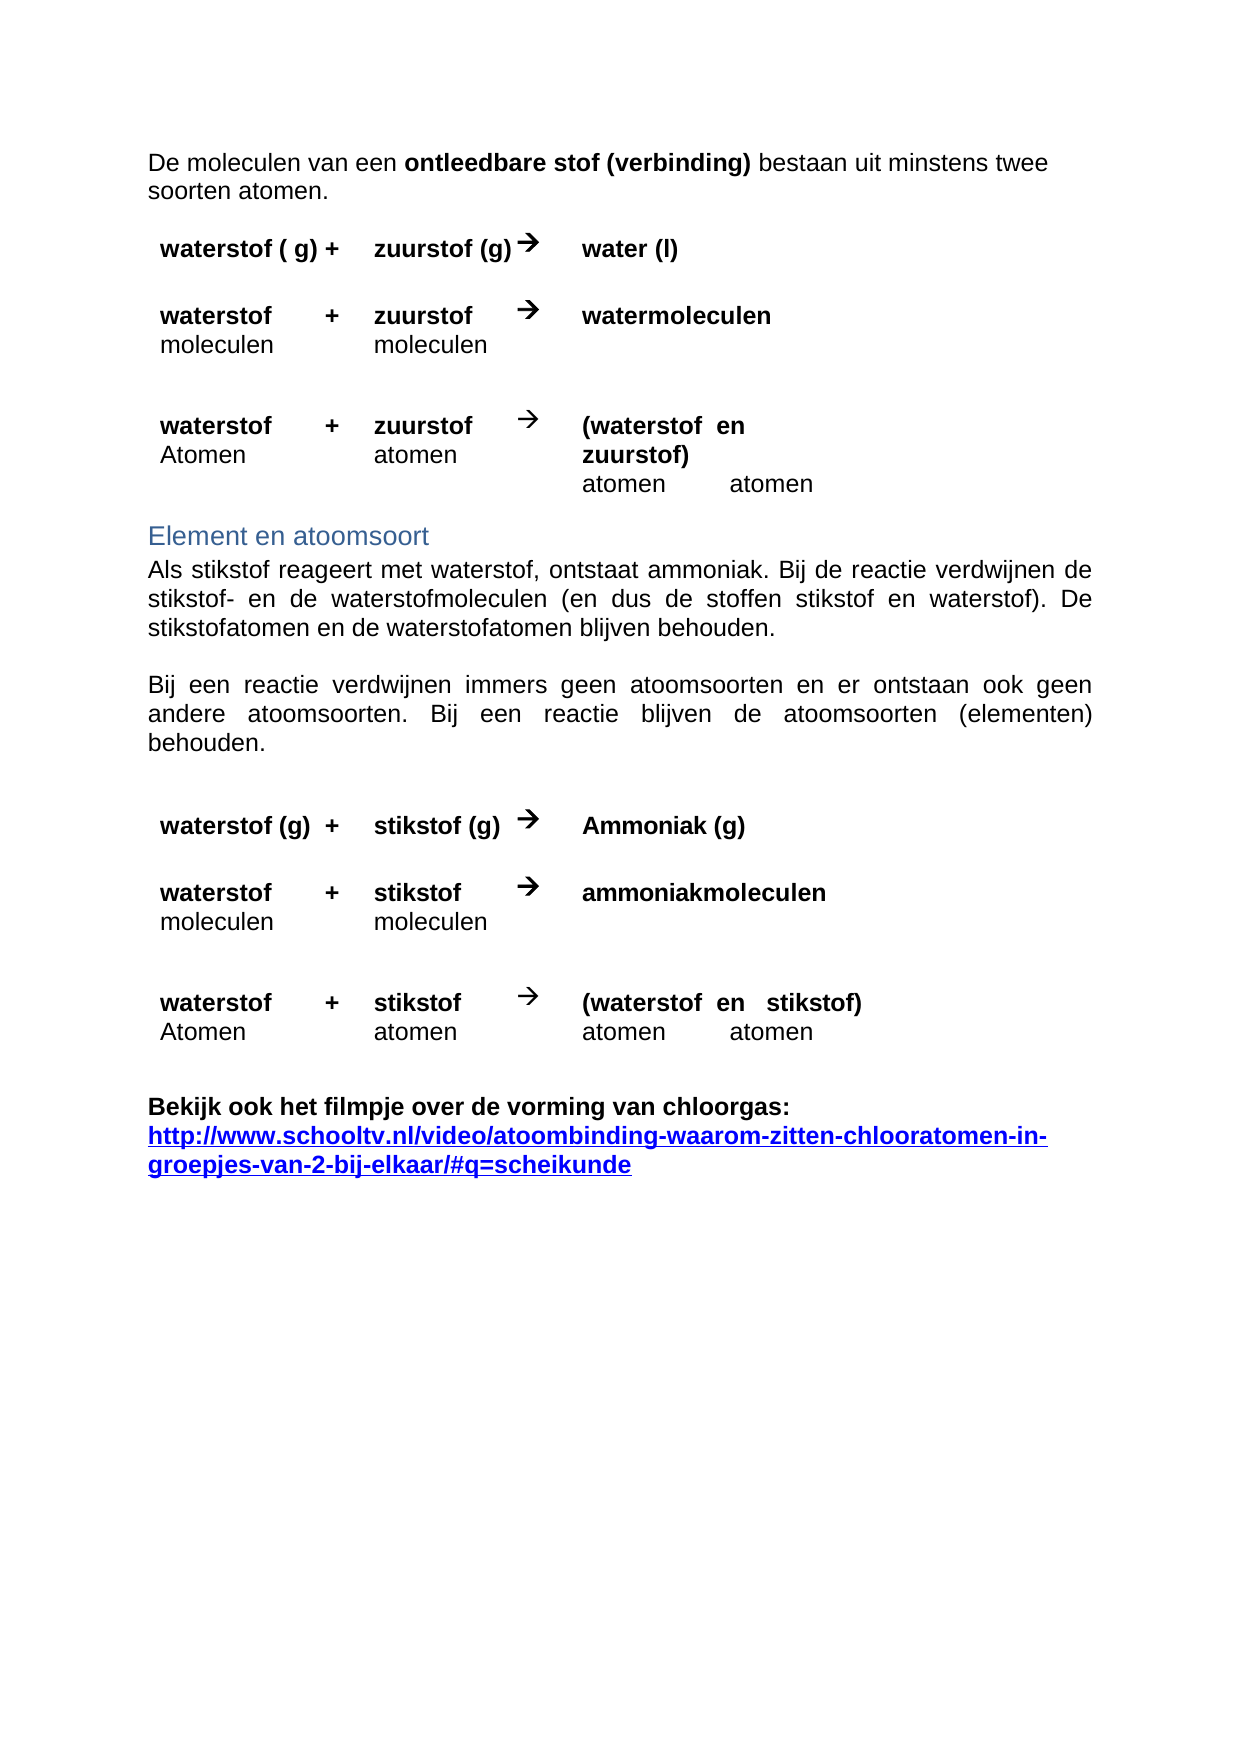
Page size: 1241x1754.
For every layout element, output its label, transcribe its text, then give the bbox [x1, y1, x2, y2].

table_cell waterstof moleculen [160, 301, 324, 411]
table_cell watermoleculen [582, 301, 870, 411]
table_cell + [325, 988, 373, 1092]
text Bij een reactie verdwijnen immers geen atoomsoorten en er ontstaan ook geen andere atoomsoorten. Bij een reactie blijven de atoomsoorten (elementen) behouden. [148, 671, 1093, 757]
table_header zuurstof (g) [374, 234, 516, 301]
table_header water (l) [582, 234, 870, 301]
text De moleculen van een ontleedbare stof (verbinding) bestaan uit minstens twee soorten atomen. [148, 148, 1093, 205]
table_cell [516, 878, 582, 988]
table_cell waterstof Atomen [160, 411, 324, 515]
table_cell + [325, 411, 373, 515]
table_cell + [325, 301, 373, 411]
table_header + [325, 811, 373, 878]
table_header + [325, 234, 373, 301]
text Als stikstof reageert met waterstof, ontstaat ammoniak. Bij de reactie verdwijnen de stikstof- en de waterstofmoleculen (en dus de stoffen stikstof en waterstof). De stikstofatomen en de waterstofatomen blijven behouden. [148, 556, 1093, 642]
table_cell (waterstof en stikstof) atomen atomen [582, 988, 870, 1092]
text Element en atoomsoort [148, 519, 1093, 551]
table_header [516, 234, 582, 301]
table_cell [516, 411, 582, 515]
table_header waterstof ( g) [160, 234, 324, 301]
table_cell zuurstof atomen [374, 411, 516, 515]
table_cell (waterstof en zuurstof) atomen atomen [582, 411, 870, 515]
table_cell waterstof moleculen [160, 878, 324, 988]
table_header [516, 811, 582, 878]
table_cell [516, 301, 582, 411]
table_cell [516, 988, 582, 1092]
table_header Ammoniak (g) [582, 811, 870, 878]
table_cell ammoniakmoleculen [582, 878, 870, 988]
text Bekijk ook het filmpje over de vorming van chloorgas: [148, 1092, 1093, 1121]
text http://www.schooltv.nl/video/atoombinding-waarom-zitten-chlooratomen-in-groepjes-van-2-bij-elkaar/#q=scheikunde [148, 1121, 1093, 1178]
table_cell + [325, 878, 373, 988]
table_header waterstof (g) [160, 811, 324, 878]
table_cell waterstof Atomen [160, 988, 324, 1092]
table_cell zuurstof moleculen [374, 301, 516, 411]
table_cell stikstof atomen [374, 988, 516, 1092]
table_cell stikstof moleculen [374, 878, 516, 988]
table_header stikstof (g) [374, 811, 516, 878]
